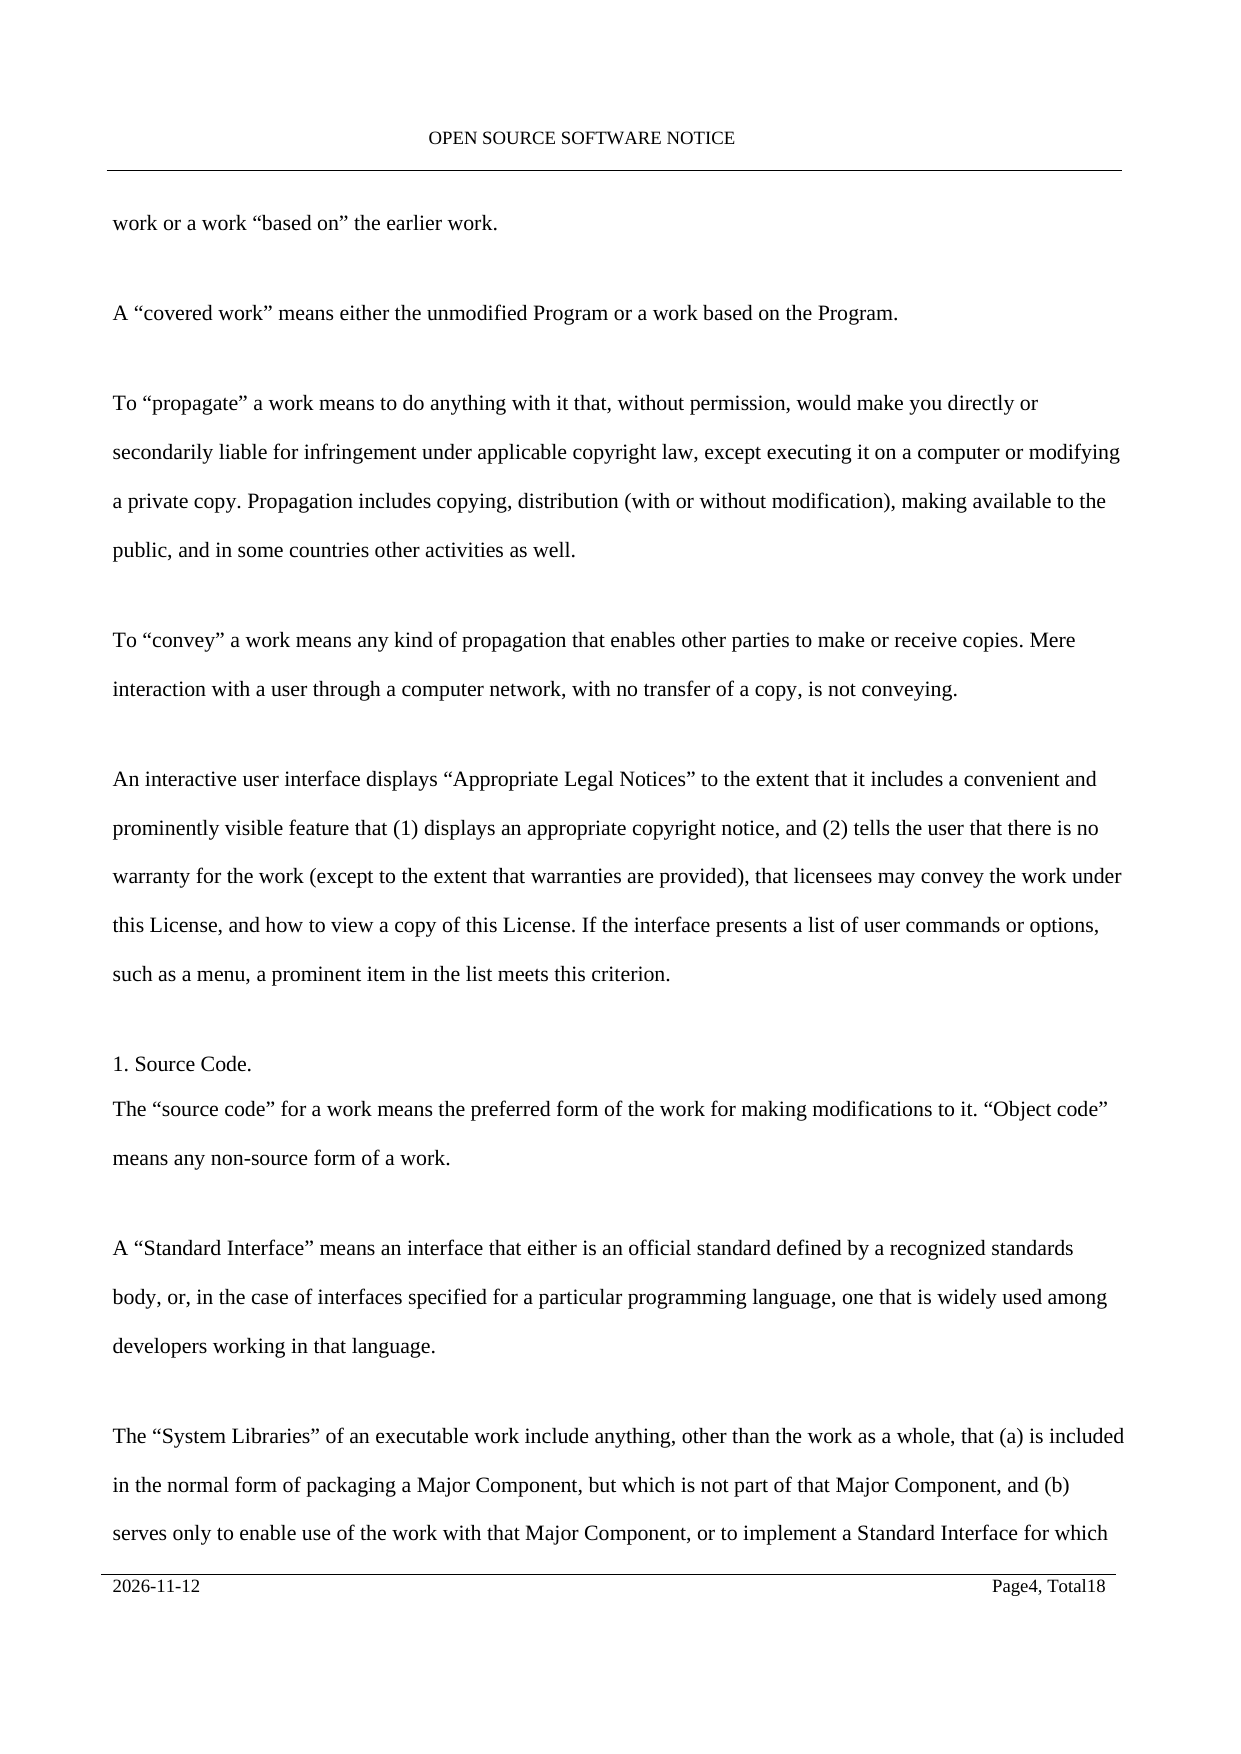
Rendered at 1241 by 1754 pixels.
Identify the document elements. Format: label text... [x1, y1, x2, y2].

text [112, 1419, 1128, 1549]
text A “Standard Interface” means an interface that either is an official standard defined by a recognized standards body, or, in the case of interfaces specified for a particular programming language, one that is widely used among developers working in that language. [112, 1231, 1128, 1361]
text An interactive user interface displays “Appropriate Legal Notices” to the extent that it includes a convenient and prominently visible feature that (1) displays an appropriate copyright notice, and (2) tells the user that there is no warranty for the work (except to the extent that warranties are provided), that licensees may convey the work under this License, and how to view a copy of this License. If the interface presents a list of user commands or options, such as a menu, a prominent item in the list meets this criterion. [112, 762, 1128, 990]
text A “covered work” means either the unmodified Program or a work based on the Program. [112, 297, 1128, 329]
text The “source code” for a work means the preferred form of the work for making modifications to it. “Object code” means any non-source form of a work. [112, 1092, 1128, 1174]
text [112, 206, 1128, 239]
text 1. Source Code. [112, 1047, 1128, 1080]
text To “convey” a work means any kind of propagation that enables other parties to make or receive copies. Mere interaction with a user through a computer network, with no transfer of a copy, is not conveying. [112, 623, 1128, 704]
text To “propagate” a work means to do anything with it that, without permission, would make you directly or secondarily liable for infringement under applicable copyright law, except executing it on a computer or modifying a private copy. Propagation includes copying, distribution (with or without modification), making available to the public, and in some countries other activities as well. [112, 387, 1128, 566]
